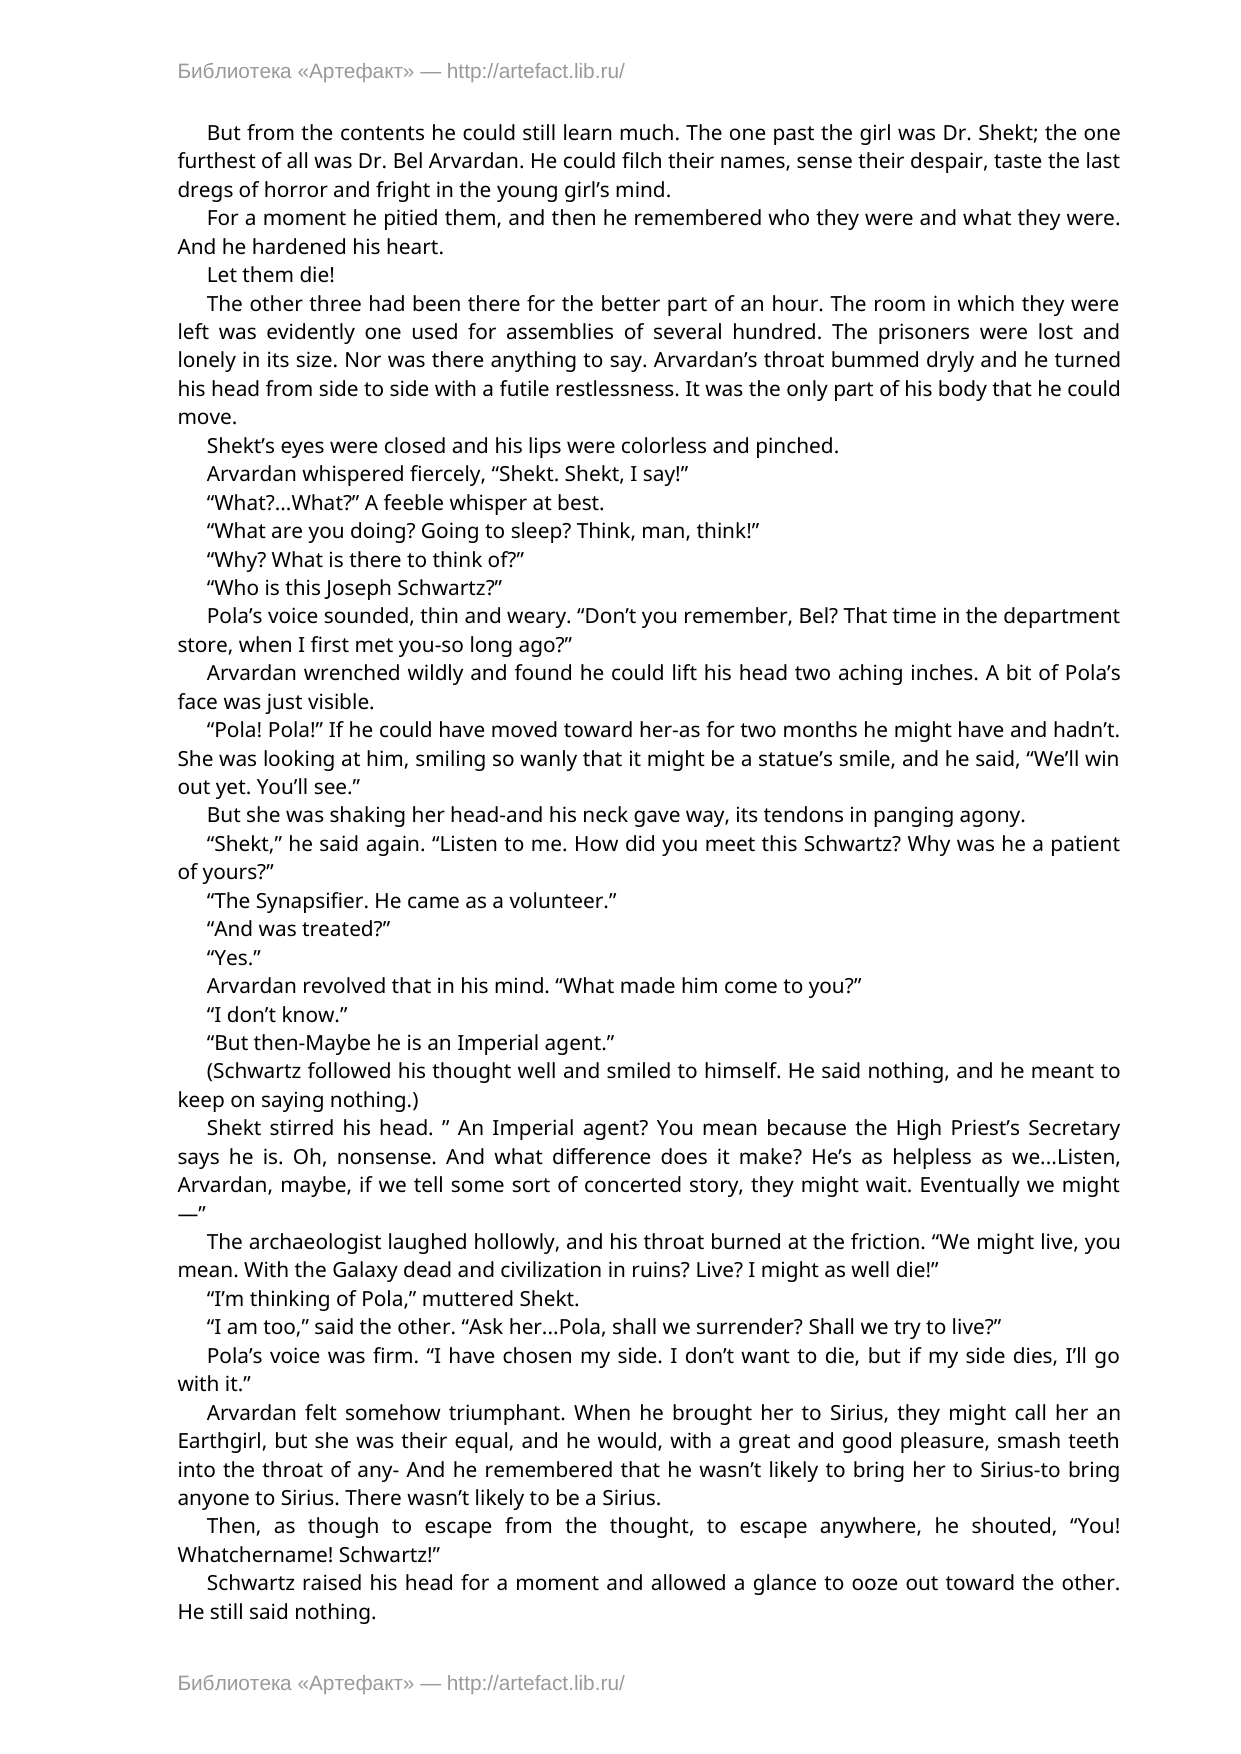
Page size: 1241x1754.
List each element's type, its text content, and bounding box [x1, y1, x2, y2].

text “Who is this Joseph Schwartz?” [177, 573, 1122, 602]
text “Why? What is there to think of?” [177, 545, 1122, 573]
text “And was treated?” [177, 914, 1122, 943]
text Schwartz raised his head for a moment and allowed a glance to ooze out toward the other. He still said nothing. [177, 1568, 1122, 1625]
text For a moment he pitied them, and then he remembered who they were and what they were. And he hardened his heart. [177, 203, 1122, 260]
text “Yes.” [177, 943, 1122, 971]
text (Schwartz followed his thought well and smiled to himself. He said nothing, and he meant to keep on saying nothing.) [177, 1057, 1122, 1113]
text “I’m thinking of Pola,” muttered Shekt. [177, 1284, 1122, 1312]
text Pola’s voice was firm. “I have chosen my side. I don’t want to die, but if my side dies, I’ll go with it.” [177, 1341, 1122, 1398]
text “What are you doing? Going to sleep? Think, man, think!” [177, 516, 1122, 545]
text Shekt stirred his head. ” An Imperial agent? You mean because the High Priest’s Secretary says he is. Oh, nonsense. And what difference does it make? He’s as helpless as we...Listen, Arvardan, maybe, if we tell some sort of concerted story, they might wait. Eventually we might—” [177, 1113, 1122, 1227]
text Then, as though to escape from the thought, to escape anywhere, he shouted, “You! Whatchername! Schwartz!” [177, 1512, 1122, 1568]
text “I am too,” said the other. “Ask her...Pola, shall we surrender? Shall we try to live?” [177, 1312, 1122, 1341]
text Arvardan whispered fiercely, “Shekt. Shekt, I say!” [177, 459, 1122, 488]
text “Shekt,” he said again. “Listen to me. How did you meet this Schwartz? Why was he a patient of yours?” [177, 829, 1122, 886]
text “I don’t know.” [177, 1000, 1122, 1028]
text Let them die! [177, 260, 1122, 289]
text But from the contents he could still learn much. The one past the girl was Dr. Shekt; the one furthest of all was Dr. Bel Arvardan. He could filch their names, sense their despair, taste the last dregs of horror and fright in the young girl’s mind. [177, 118, 1122, 203]
text Shekt’s eyes were closed and his lips were colorless and pinched. [177, 431, 1122, 459]
text Pola’s voice sounded, thin and weary. “Don’t you remember, Bel? That time in the department store, when I first met you-so long ago?” [177, 602, 1122, 658]
text Arvardan felt somehow triumphant. When he brought her to Sirius, they might call her an Earthgirl, but she was their equal, and he would, with a great and good pleasure, smash teeth into the throat of any- And he remembered that he wasn’t likely to bring her to Sirius-to bring anyone to Sirius. There wasn’t likely to be a Sirius. [177, 1398, 1122, 1512]
text Arvardan revolved that in his mind. “What made him come to you?” [177, 971, 1122, 1000]
text “The Synapsifier. He came as a volunteer.” [177, 886, 1122, 914]
text “But then-Maybe he is an Imperial agent.” [177, 1028, 1122, 1057]
text “Pola! Pola!” If he could have moved toward her-as for two months he might have and hadn’t. She was looking at him, smiling so wanly that it might be a statue’s smile, and he said, “We’ll win out yet. You’ll see.” [177, 715, 1122, 801]
text The other three had been there for the better part of an hour. The room in which they were left was evidently one used for assemblies of several hundred. The prisoners were lost and lonely in its size. Nor was there anything to say. Arvardan’s throat bummed dryly and he turned his head from side to side with a futile restlessness. It was the only part of his body that he could move. [177, 289, 1122, 431]
text Arvardan wrenched wildly and found he could lift his head two aching inches. A bit of Pola’s face was just visible. [177, 658, 1122, 715]
text “What?...What?” A feeble whisper at best. [177, 488, 1122, 516]
text But she was shaking her head-and his neck gave way, its tendons in panging agony. [177, 801, 1122, 829]
text The archaeologist laughed hollowly, and his throat burned at the friction. “We might live, you mean. With the Galaxy dead and civilization in ruins? Live? I might as well die!” [177, 1227, 1122, 1284]
